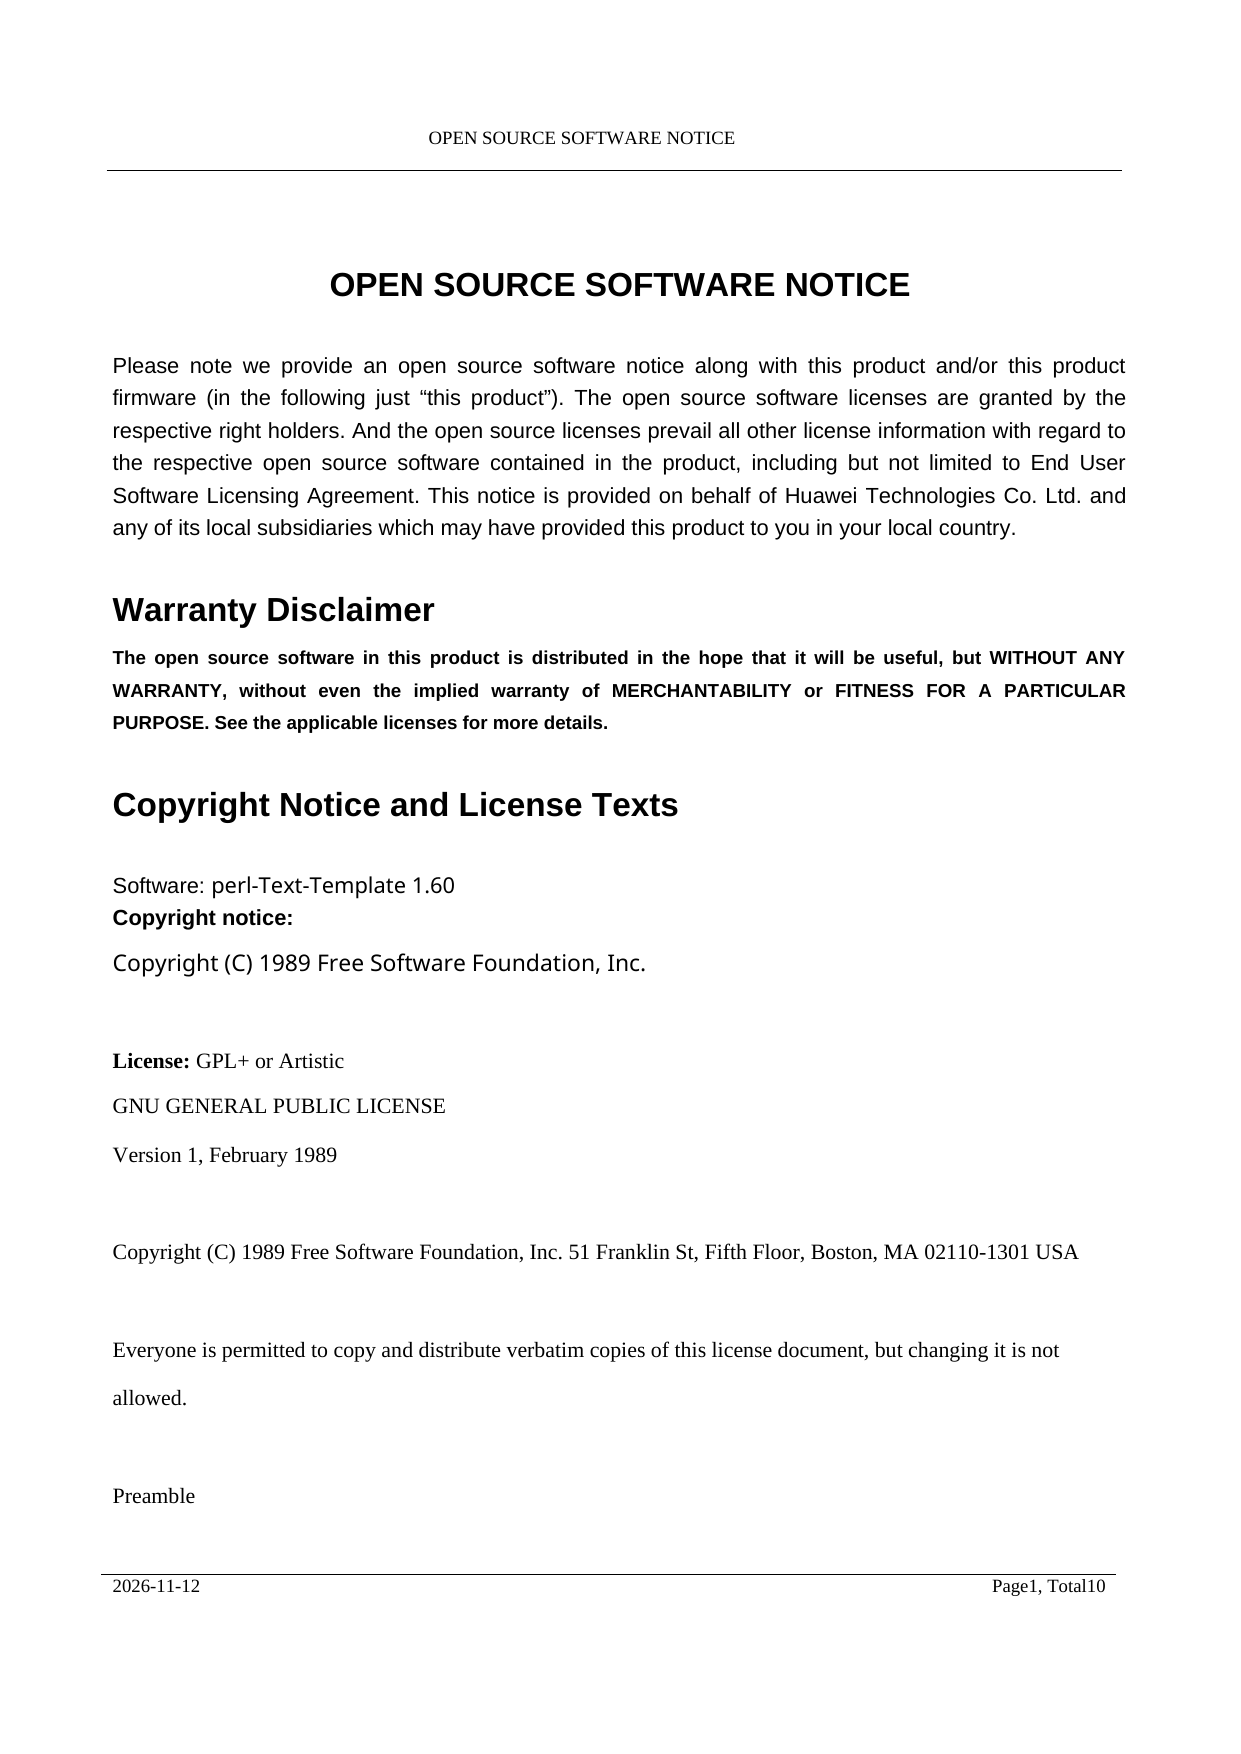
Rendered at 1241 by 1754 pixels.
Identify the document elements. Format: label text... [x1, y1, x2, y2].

text Warranty Disclaimer [112, 576, 1128, 641]
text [112, 1089, 1128, 1512]
text Software: perl-Text-Template 1.60 [112, 869, 1128, 901]
text OPEN SOURCE SOFTWARE NOTICE [112, 251, 1128, 316]
text Copyright Notice and License Texts [112, 771, 1128, 836]
text Copyright (C) 1989 Free Software Foundation, Inc. [112, 947, 1128, 1028]
text The open source software in this product is distributed in the hope that it will be useful, but WITHOUT ANY WARRANTY, without even the implied warranty of MERCHANTABILITY or FITNESS FOR A PARTICULAR PURPOSE. See the applicable licenses for more details. [112, 641, 1128, 739]
text Please note we provide an open source software notice along with this product and/or this product firmware (in the following just “this product”). The open source software licenses are granted by the respective right holders. And the open source licenses prevail all other license information with regard to the respective open source software contained in the product, including but not limited to End User Software Licensing Agreement. This notice is provided on behalf of Huawei Technologies Co. Ltd. and any of its local subsidiaries which may have provided this product to you in your local country. [112, 349, 1128, 544]
text Copyright notice: [112, 901, 1128, 934]
text License: GPL+ or Artistic [112, 1044, 1128, 1077]
